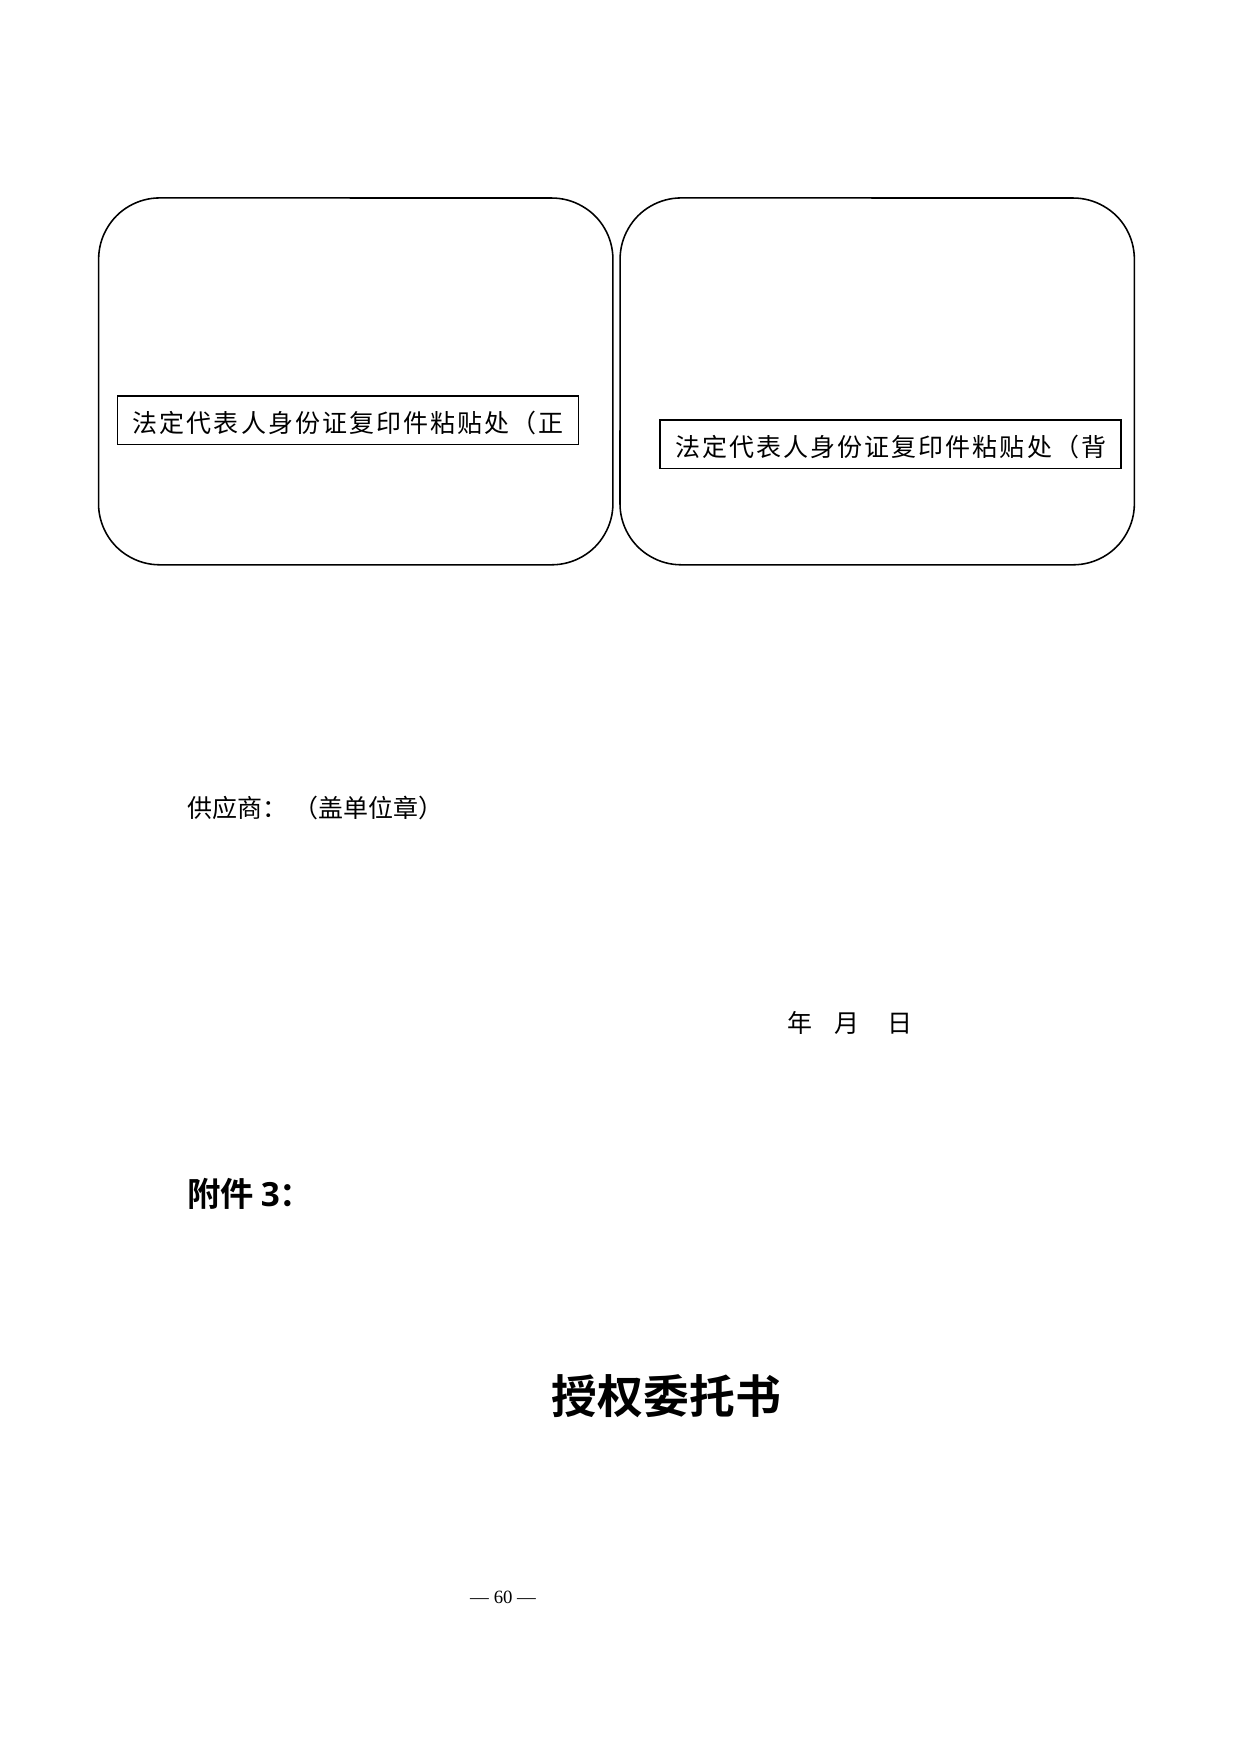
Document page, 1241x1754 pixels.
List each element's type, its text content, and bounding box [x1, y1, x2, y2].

text 年 月 日 [187, 989, 1053, 1054]
text 授权委托书 [187, 1345, 1053, 1443]
text 供应商： （盖单位章） [187, 774, 1053, 839]
subtitle 附件3： [187, 1160, 1053, 1225]
